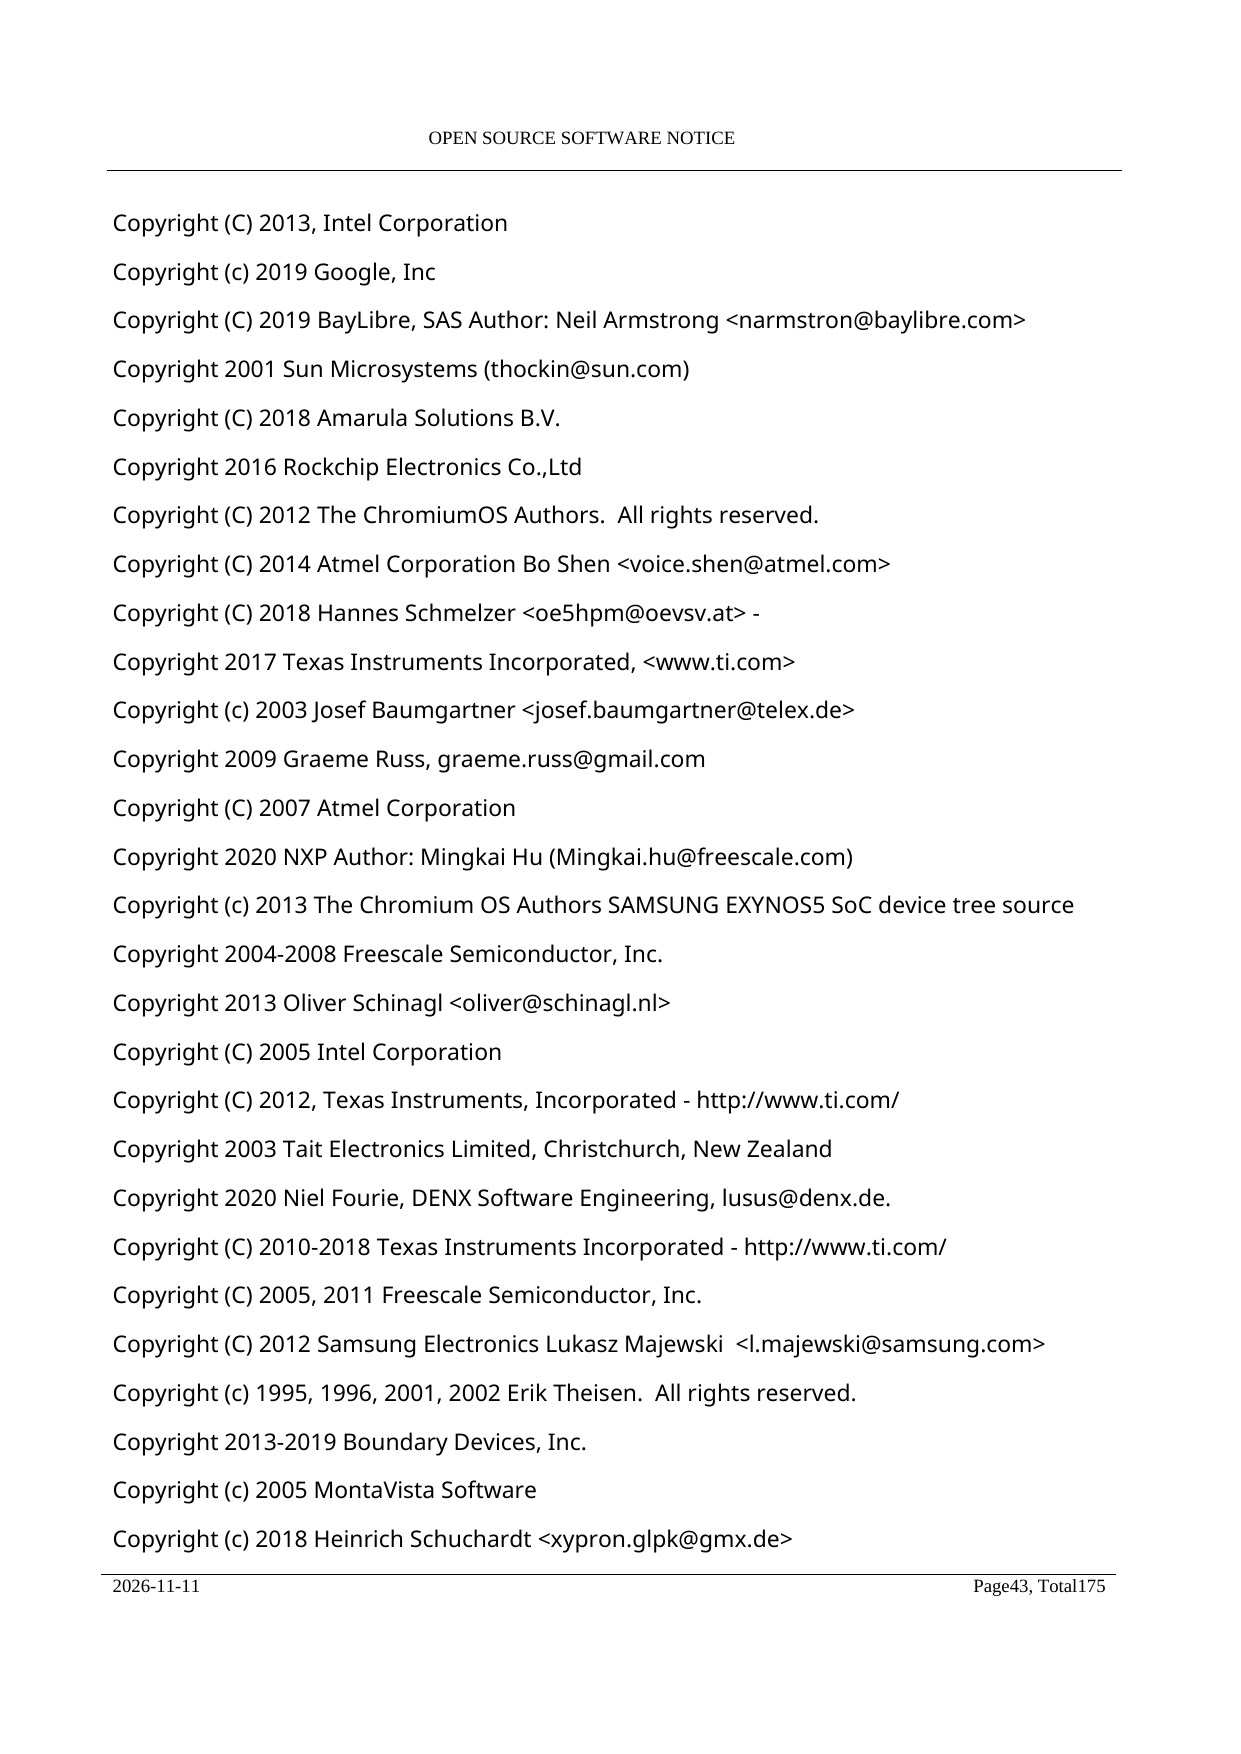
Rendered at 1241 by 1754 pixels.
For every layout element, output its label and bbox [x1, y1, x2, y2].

text [112, 206, 1128, 1555]
